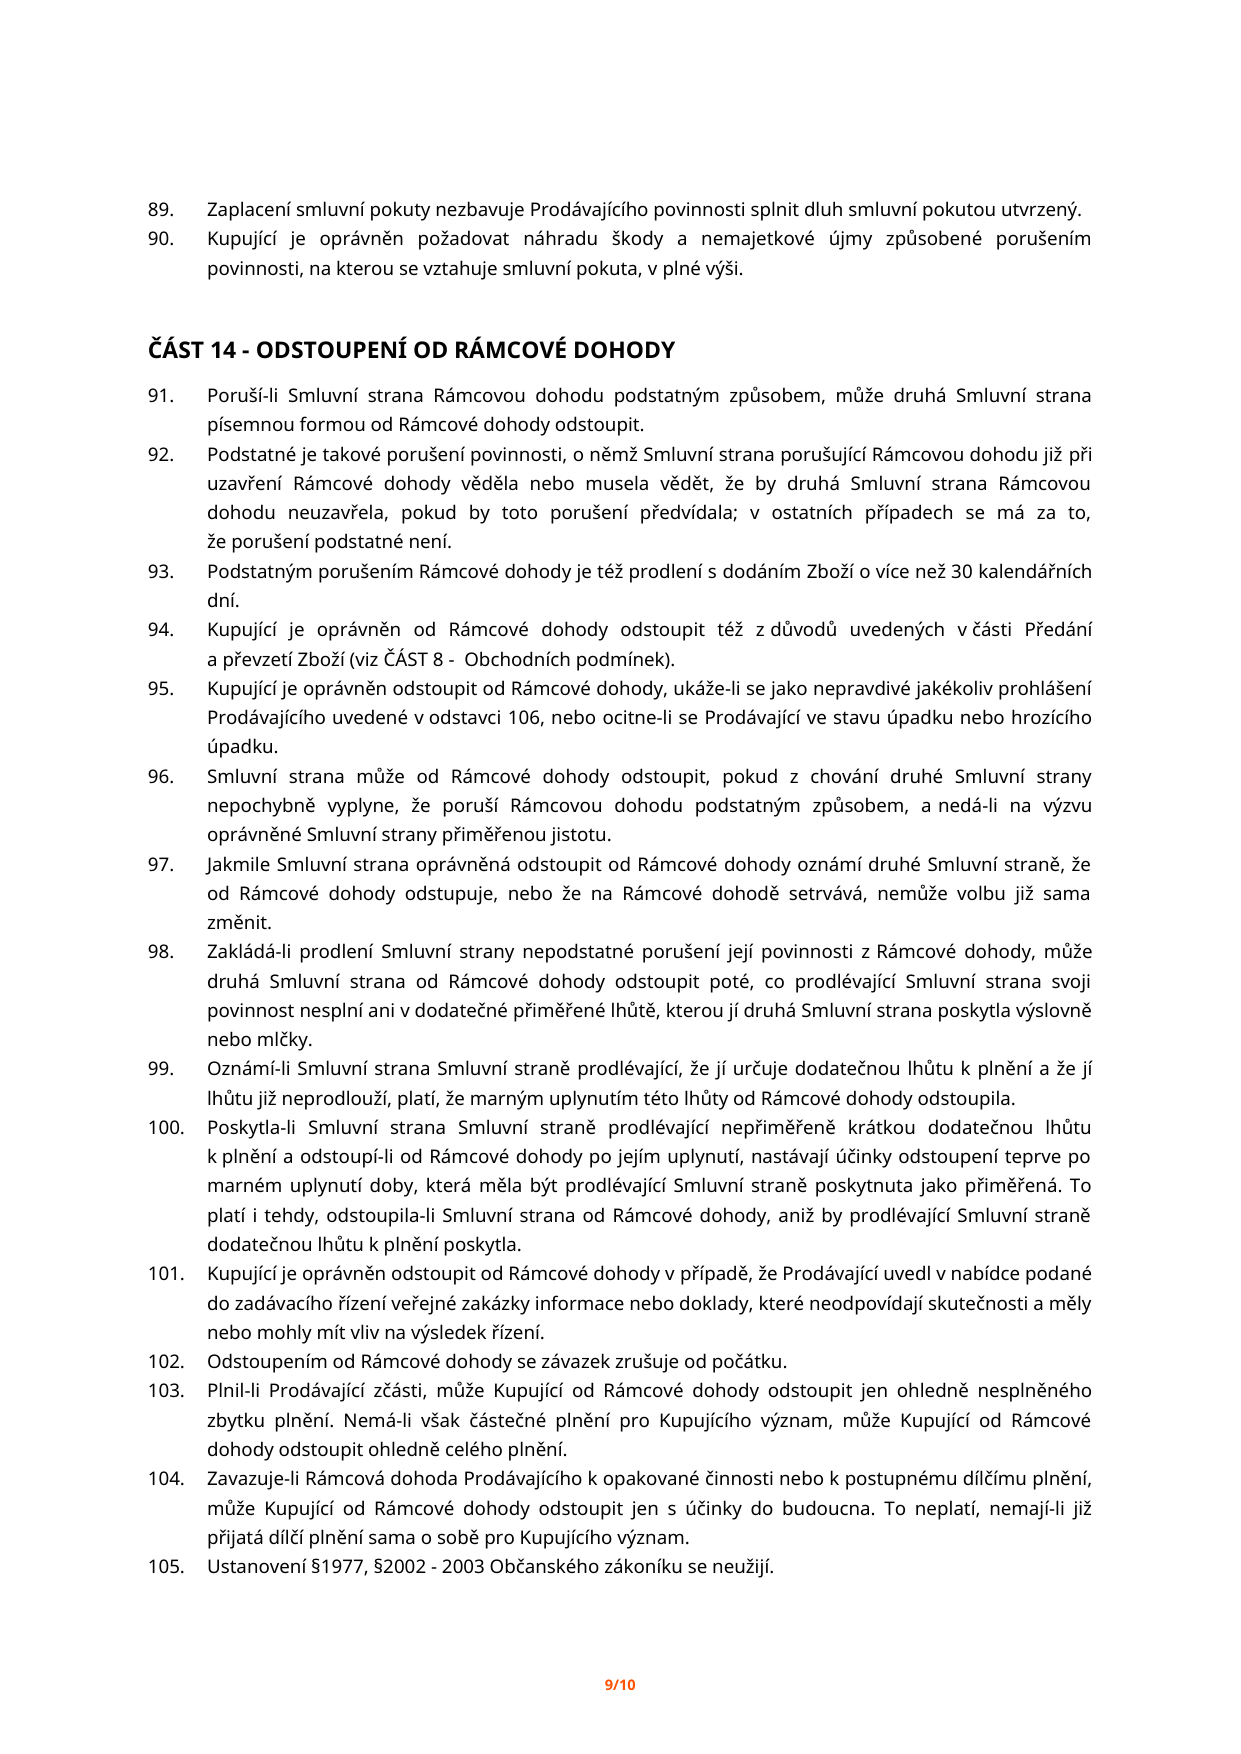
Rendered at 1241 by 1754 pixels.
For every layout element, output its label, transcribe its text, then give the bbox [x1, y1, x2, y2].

list Zakládá-li prodlení Smluvní strany nepodstatné porušení její povinnosti z Rámcové dohody, může druhá Smluvní strana od Rámcové dohody odstoupit poté, co prodlévající Smluvní strana svoji povinnost nesplní ani v dodatečné přiměřené lhůtě, kterou jí druhá Smluvní strana poskytla výslovně nebo mlčky. [148, 939, 1092, 1052]
subtitle ODSTOUPENÍ OD RÁMCOVÉ DOHODY [148, 334, 1092, 365]
list Kupující je oprávněn od Rámcové dohody odstoupit též z důvodů uvedených v části Předání a převzetí Zboží (viz ČÁST 8 - Obchodních podmínek). [148, 617, 1092, 671]
list Kupující je oprávněn požadovat náhradu škody a nemajetkové újmy způsobené porušením povinnosti, na kterou se vztahuje smluvní pokuta, v plné výši. [148, 226, 1092, 280]
list Odstoupením od Rámcové dohody se závazek zrušuje od počátku. [148, 1348, 1092, 1374]
list Ustanovení §1977, §2002 - 2003 Občanského zákoníku se neužijí. [148, 1553, 1092, 1579]
list Zavazuje-li Rámcová dohoda Prodávajícího k opakované činnosti nebo k postupnému dílčímu plnění, může Kupující od Rámcové dohody odstoupit jen s účinky do budoucna. To neplatí, nemají-li již přijatá dílčí plnění sama o sobě pro Kupujícího význam. [148, 1466, 1092, 1549]
list Kupující je oprávněn odstoupit od Rámcové dohody, ukáže-li se jako nepravdivé jakékoliv prohlášení Prodávajícího uvedené v odstavci 106, nebo ocitne-li se Prodávající ve stavu úpadku nebo hrozícího úpadku. [148, 675, 1092, 759]
list Podstatné je takové porušení povinnosti, o němž Smluvní strana porušující Rámcovou dohodu již při uzavření Rámcové dohody věděla nebo musela vědět, že by druhá Smluvní strana Rámcovou dohodu neuzavřela, pokud by toto porušení předvídala; v ostatních případech se má za to, že porušení podstatné není. [148, 441, 1092, 554]
list Smluvní strana může od Rámcové dohody odstoupit, pokud z chování druhé Smluvní strany nepochybně vyplyne, že poruší Rámcovou dohodu podstatným způsobem, a nedá-li na výzvu oprávněné Smluvní strany přiměřenou jistotu. [148, 763, 1092, 847]
list Jakmile Smluvní strana oprávněná odstoupit od Rámcové dohody oznámí druhé Smluvní straně, že od Rámcové dohody odstupuje, nebo že na Rámcové dohodě setrvává, nemůže volbu již sama změnit. [148, 851, 1092, 935]
list Poruší-li Smluvní strana Rámcovou dohodu podstatným způsobem, může druhá Smluvní strana písemnou formou od Rámcové dohody odstoupit. [148, 382, 1092, 437]
list Oznámí-li Smluvní strana Smluvní straně prodlévající, že jí určuje dodatečnou lhůtu k plnění a že jí lhůtu již neprodlouží, platí, že marným uplynutím této lhůty od Rámcové dohody odstoupila. [148, 1056, 1092, 1111]
list Kupující je oprávněn odstoupit od Rámcové dohody v případě, že Prodávající uvedl v nabídce podané do zadávacího řízení veřejné zakázky informace nebo doklady, které neodpovídají skutečnosti a měly nebo mohly mít vliv na výsledek řízení. [148, 1261, 1092, 1345]
list Poskytla-li Smluvní strana Smluvní straně prodlévající nepřiměřeně krátkou dodatečnou lhůtu k plnění a odstoupí-li od Rámcové dohody po jejím uplynutí, nastávají účinky odstoupení teprve po marném uplynutí doby, která měla být prodlévající Smluvní straně poskytnuta jako přiměřená. To platí i tehdy, odstoupila-li Smluvní strana od Rámcové dohody, aniž by prodlévající Smluvní straně dodatečnou lhůtu k plnění poskytla. [148, 1114, 1092, 1257]
list Plnil-li Prodávající zčásti, může Kupující od Rámcové dohody odstoupit jen ohledně nesplněného zbytku plnění. Nemá-li však částečné plnění pro Kupujícího význam, může Kupující od Rámcové dohody odstoupit ohledně celého plnění. [148, 1378, 1092, 1462]
list Zaplacení smluvní pokuty nezbavuje Prodávajícího povinnosti splnit dluh smluvní pokutou utvrzený. [148, 196, 1092, 222]
list Podstatným porušením Rámcové dohody je též prodlení s dodáním Zboží o více než 30 kalendářních dní. [148, 558, 1092, 613]
